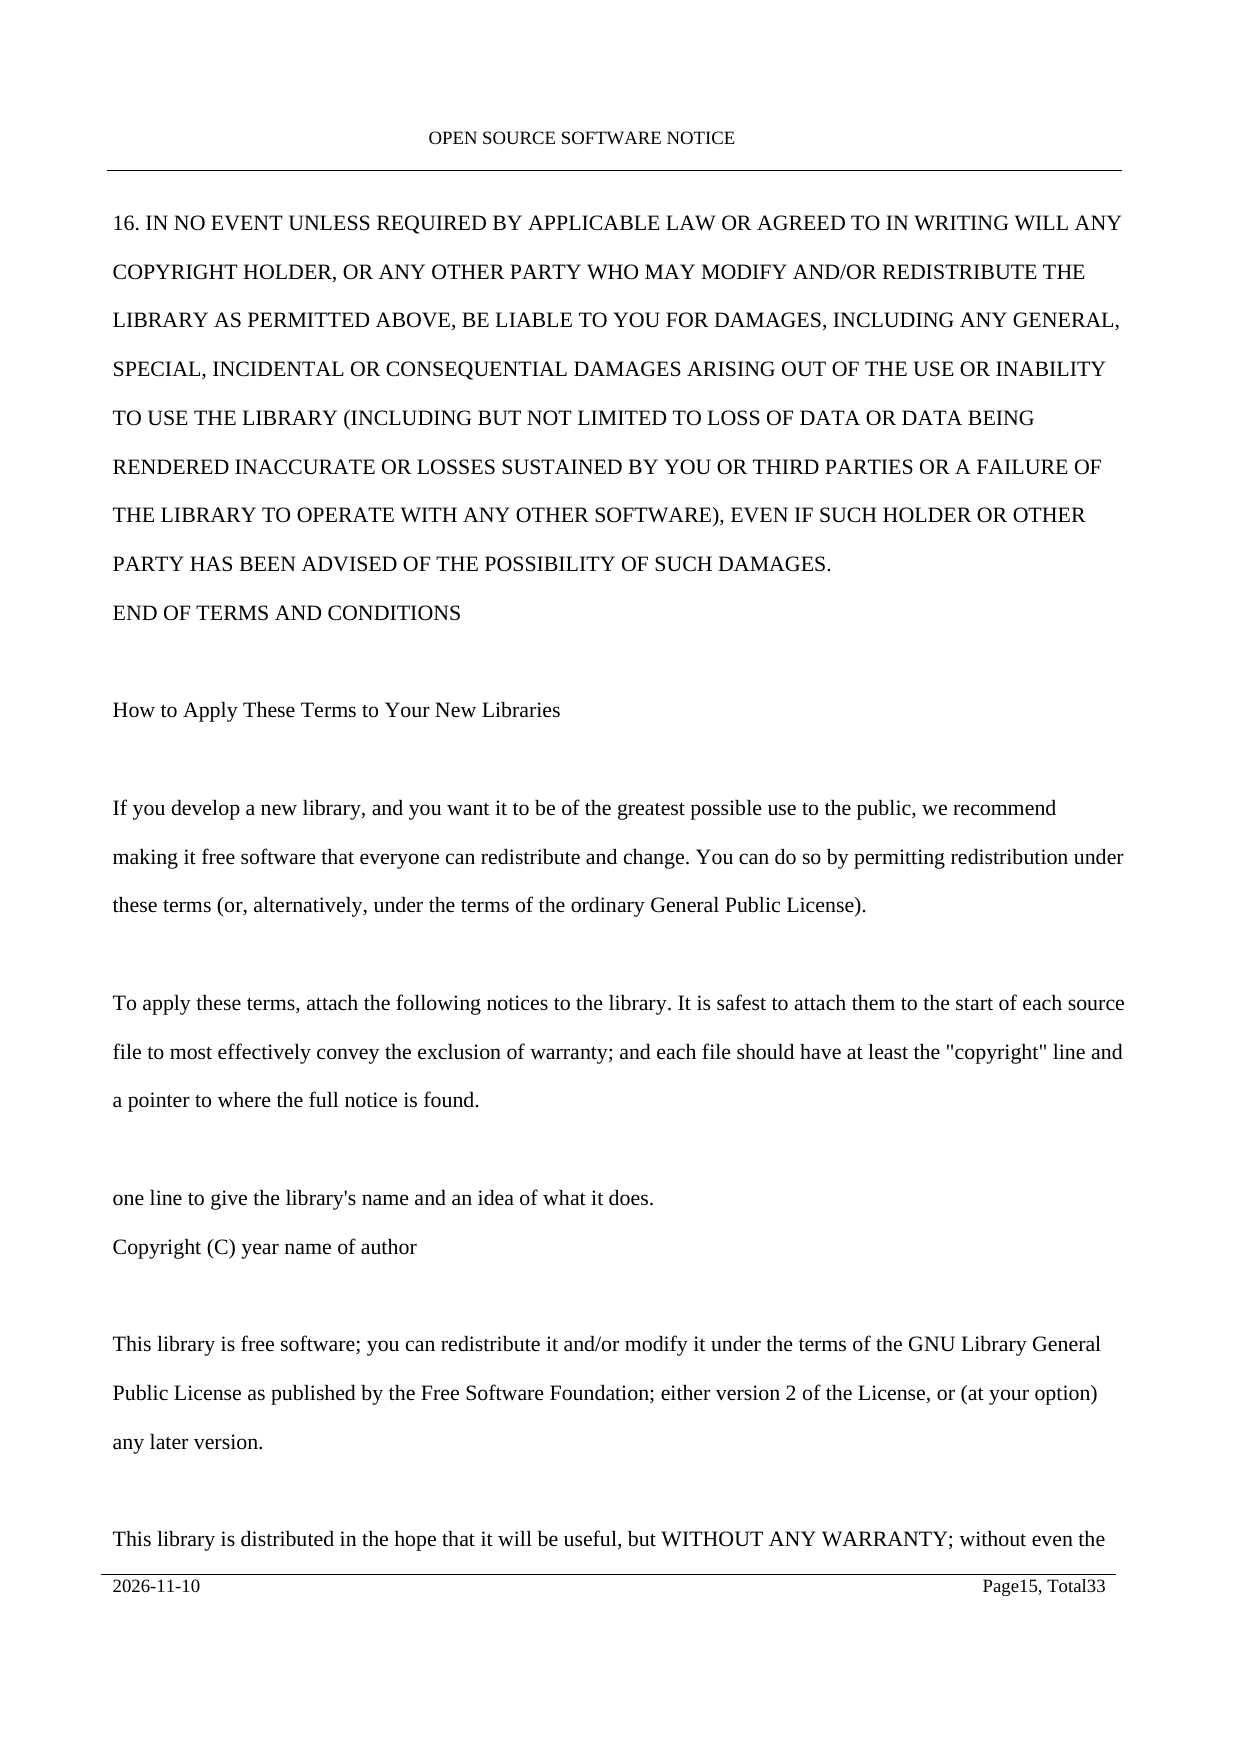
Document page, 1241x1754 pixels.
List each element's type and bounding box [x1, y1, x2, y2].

text [112, 206, 1128, 1555]
